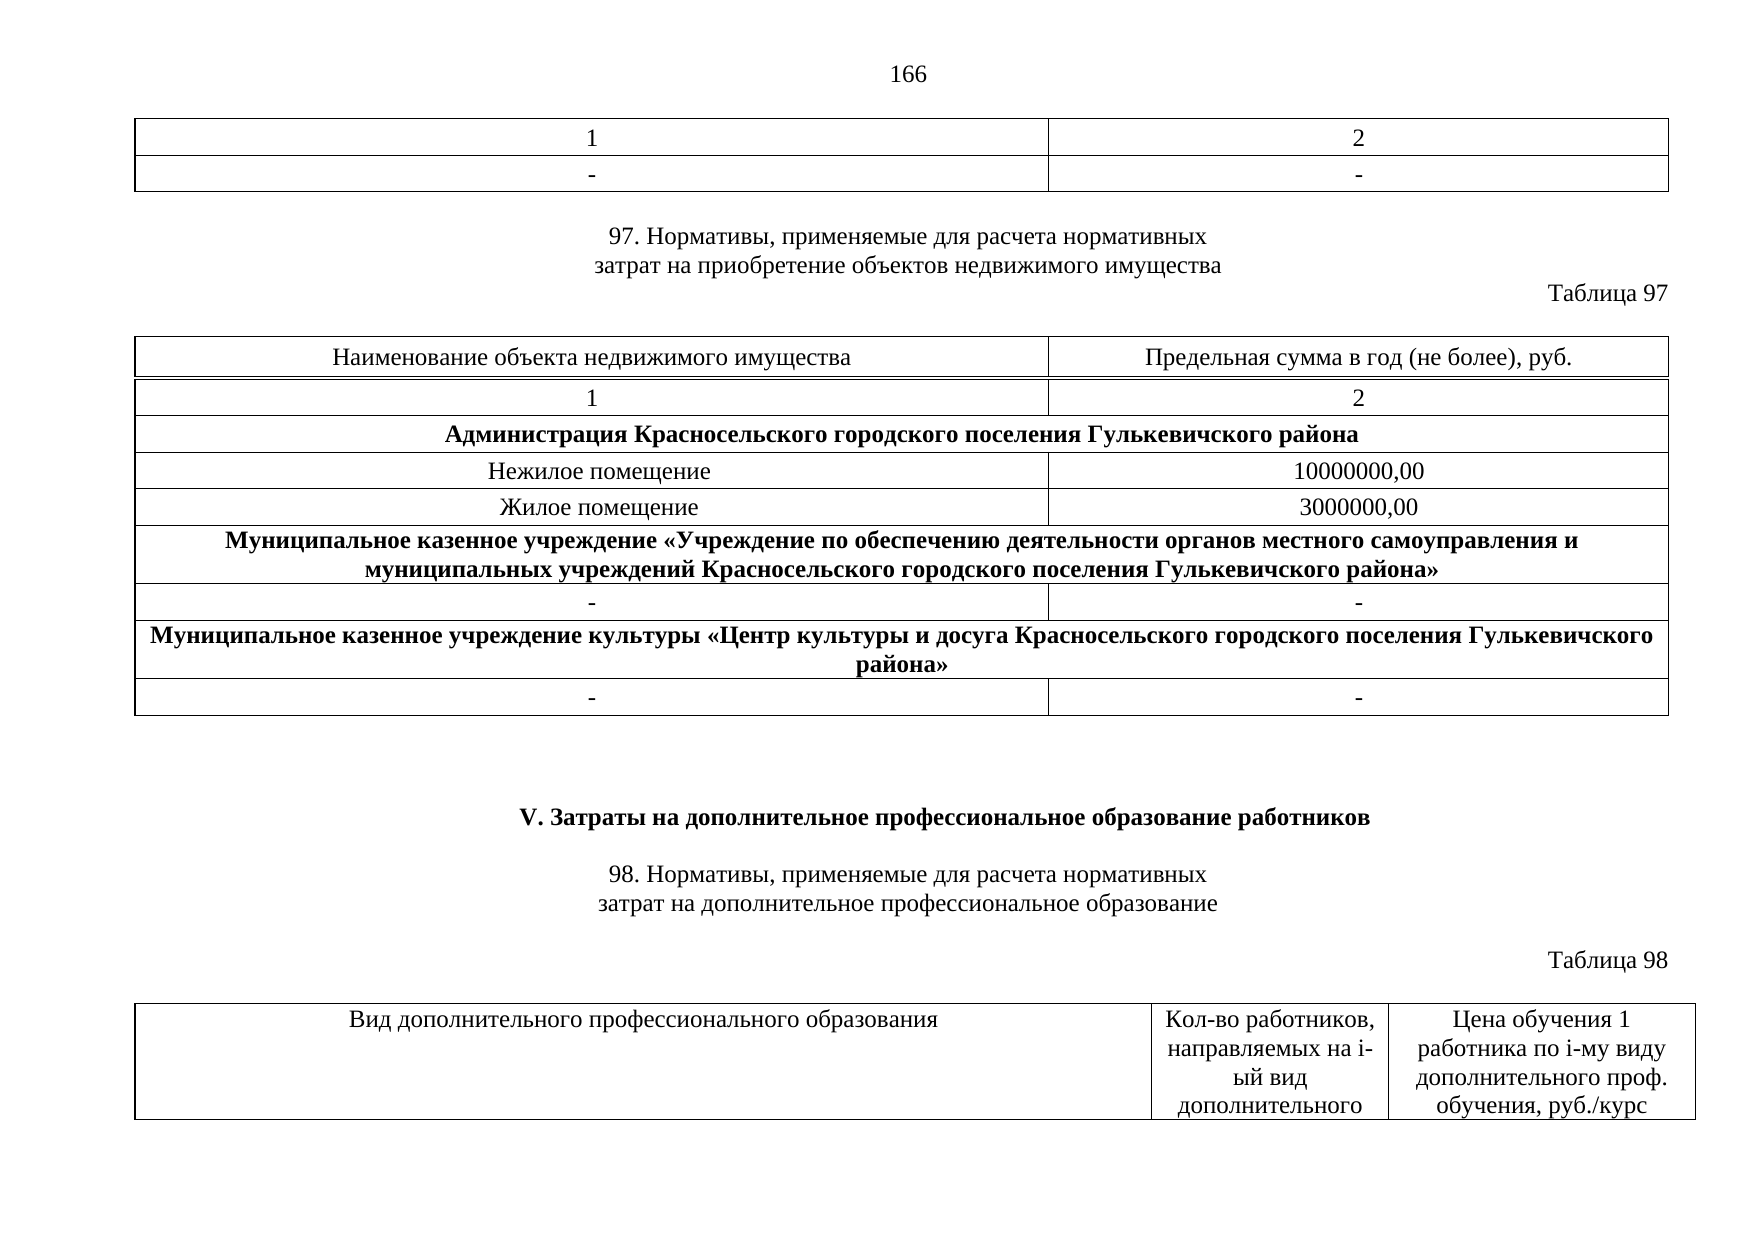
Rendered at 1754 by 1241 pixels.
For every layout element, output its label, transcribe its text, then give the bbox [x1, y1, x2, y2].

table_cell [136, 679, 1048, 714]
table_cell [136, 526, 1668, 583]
text 98. Нормативы, применяемые для расчета нормативных [148, 859, 1668, 888]
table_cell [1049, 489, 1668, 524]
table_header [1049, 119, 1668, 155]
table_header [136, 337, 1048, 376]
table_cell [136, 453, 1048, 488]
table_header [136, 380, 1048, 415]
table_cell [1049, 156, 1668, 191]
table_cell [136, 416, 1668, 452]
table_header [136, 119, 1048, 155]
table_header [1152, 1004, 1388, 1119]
text затрат на дополнительное профессиональное образование [148, 888, 1668, 917]
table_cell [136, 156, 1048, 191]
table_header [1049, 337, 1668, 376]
text V. Затраты на дополнительное профессиональное образование работников [148, 802, 1668, 831]
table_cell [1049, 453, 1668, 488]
text Таблица 98 [148, 946, 1668, 974]
text затрат на приобретение объектов недвижимого имущества [148, 250, 1668, 278]
text Таблица 97 [148, 278, 1668, 307]
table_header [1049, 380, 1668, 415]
text 97. Нормативы, применяемые для расчета нормативных [148, 221, 1668, 250]
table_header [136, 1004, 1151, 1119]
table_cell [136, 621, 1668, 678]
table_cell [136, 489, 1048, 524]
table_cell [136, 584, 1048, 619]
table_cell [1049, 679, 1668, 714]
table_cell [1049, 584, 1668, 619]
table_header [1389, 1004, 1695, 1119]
